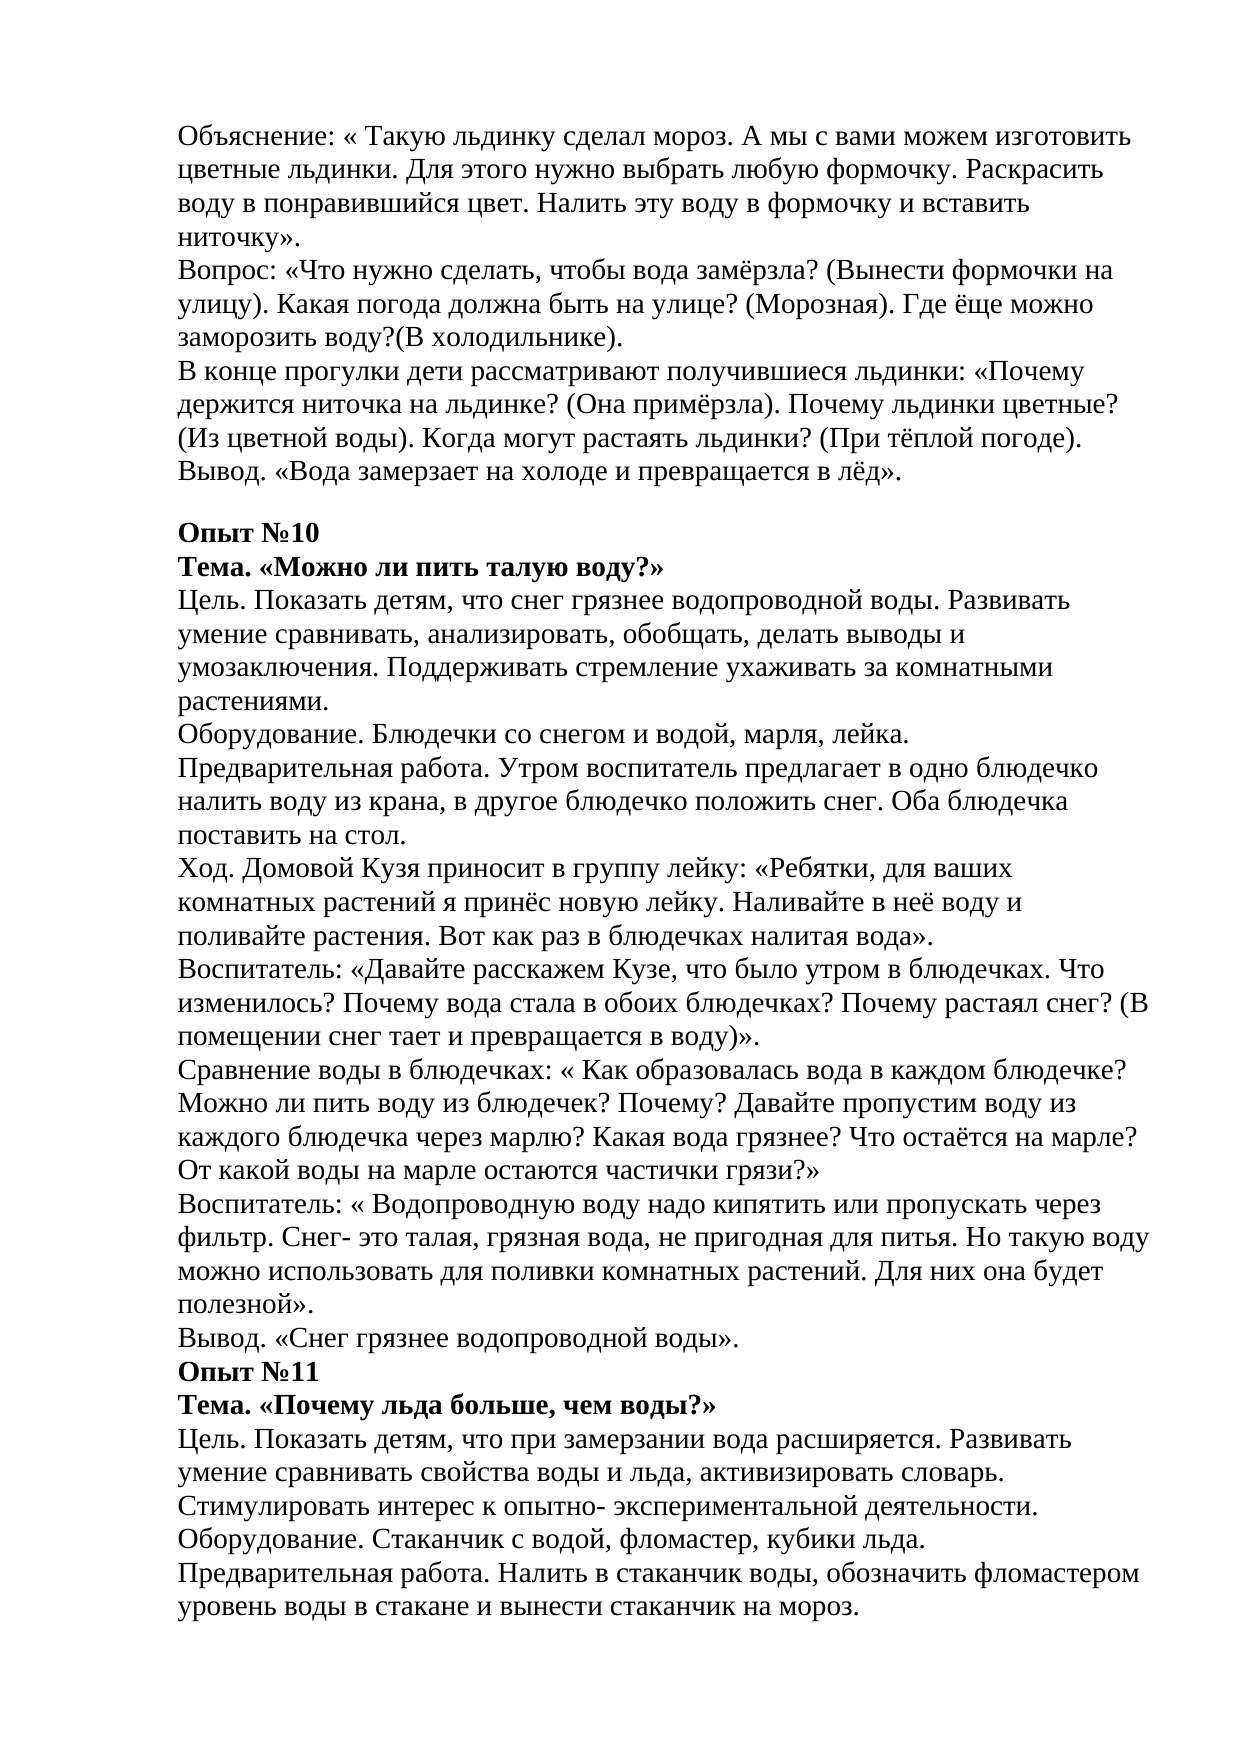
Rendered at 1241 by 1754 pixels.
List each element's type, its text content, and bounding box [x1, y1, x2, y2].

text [177, 118, 1152, 515]
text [177, 1354, 1152, 1622]
text Опыт №10 Тема. «Можно ли пить талую воду?» Цель. Показать детям, что снег грязнее водопроводной воды. Развивать умение сравнивать, анализировать, обобщать, делать выводы и умозаключения. Поддерживать стремление ухаживать за комнатными растениями. Оборудование. Блюдечки со снегом и водой, марля, лейка. Предварительная работа. Утром воспитатель предлагает в одно блюдечко налить воду из крана, в другое блюдечко положить снег. Оба блюдечка поставить на стол. Ход. Домовой Кузя приносит в группу лейку: «Ребятки, для ваших комнатных растений я принёс новую лейку. Наливайте в неё воду и поливайте растения. Вот как раз в блюдечках налитая вода». Воспитатель: «Давайте расскажем Кузе, что было утром в блюдечках. Что изменилось? Почему вода стала в обоих блюдечках? Почему растаял снег? (В помещении снег тает и превращается в воду)». Сравнение воды в блюдечках: « Как образовалась вода в каждом блюдечке? Можно ли пить воду из блюдечек? Почему? Давайте пропустим воду из каждого блюдечка через марлю? Какая вода грязнее? Что остаётся на марле? От какой воды на марле остаются частички грязи?» Воспитатель: « Водопроводную воду надо кипятить или пропускать через фильтр. Снег- это талая, грязная вода, не пригодная для питья. Но такую воду можно использовать для поливки комнатных растений. Для них она будет полезной». Вывод. «Снег грязнее водопроводной воды». [177, 515, 1152, 1354]
